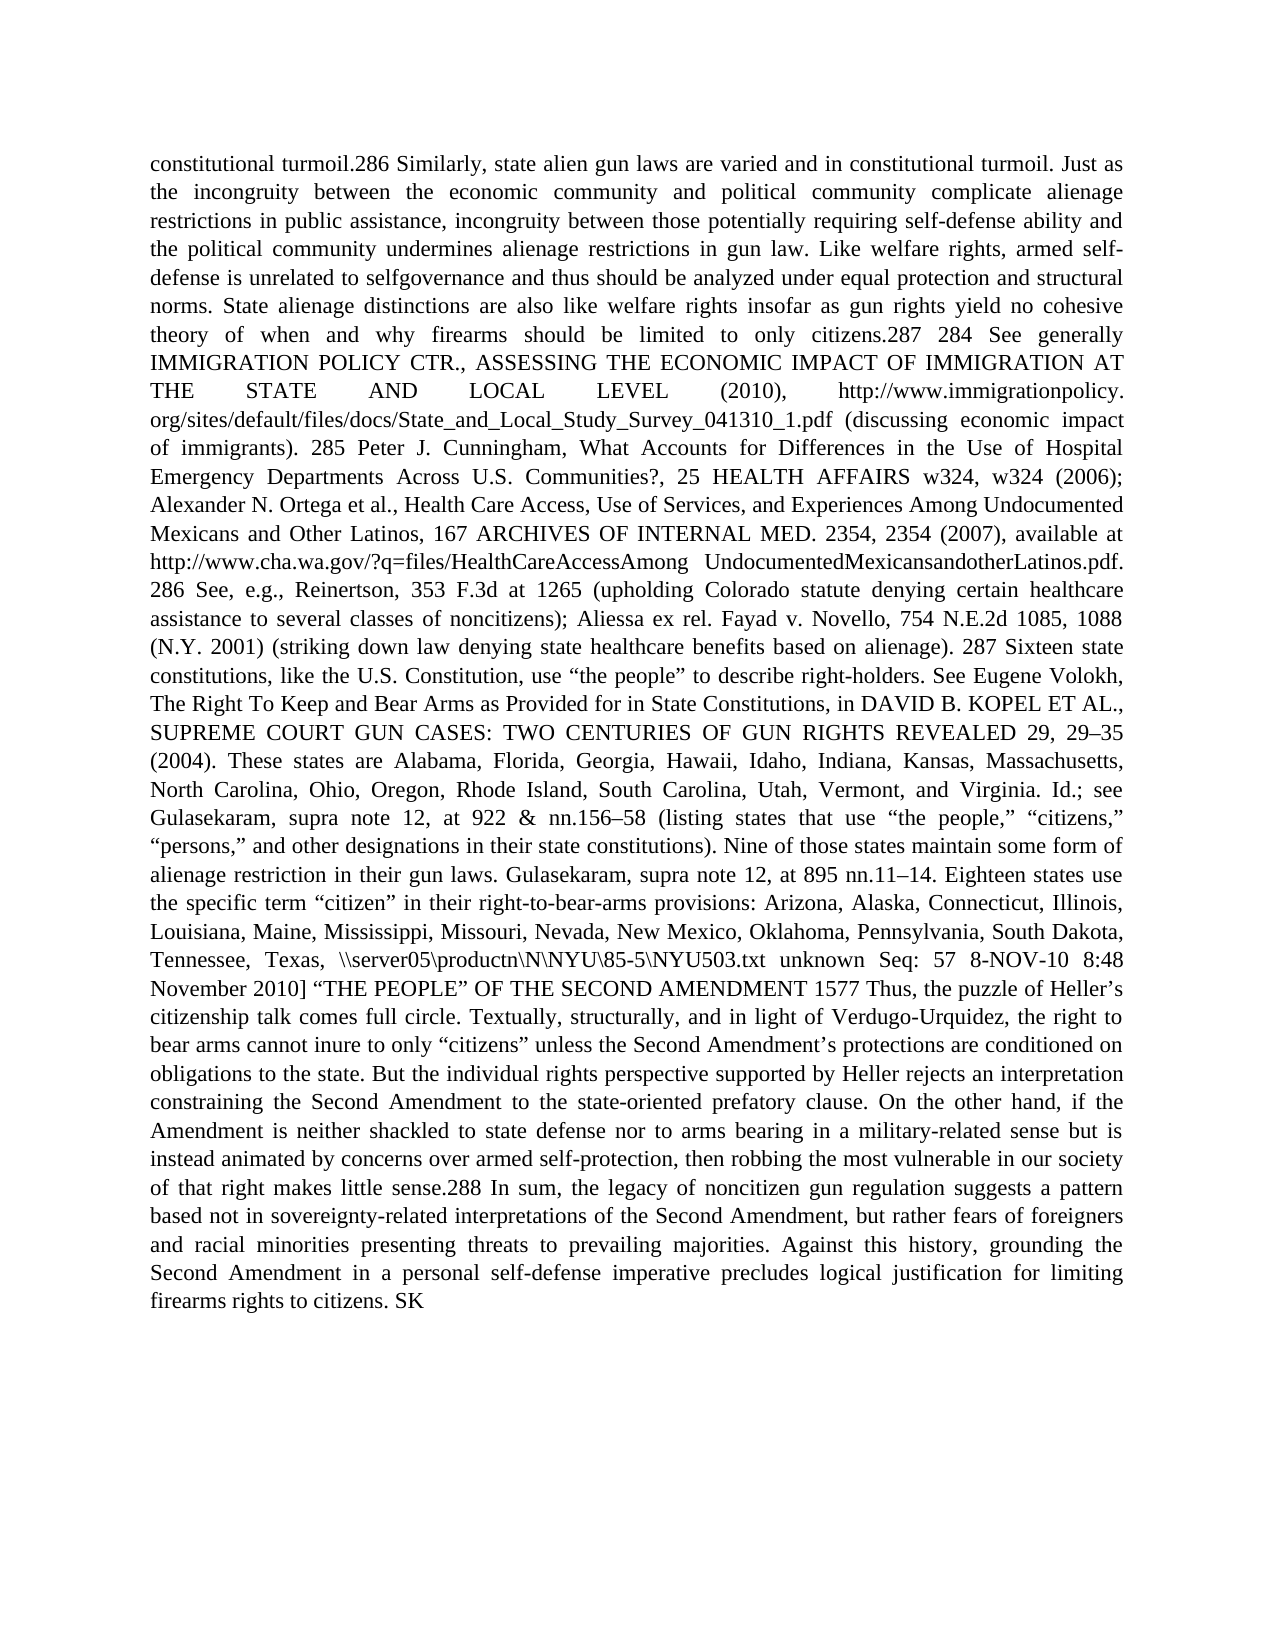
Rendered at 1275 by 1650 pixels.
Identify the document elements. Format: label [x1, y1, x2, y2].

text [150, 150, 1125, 1314]
